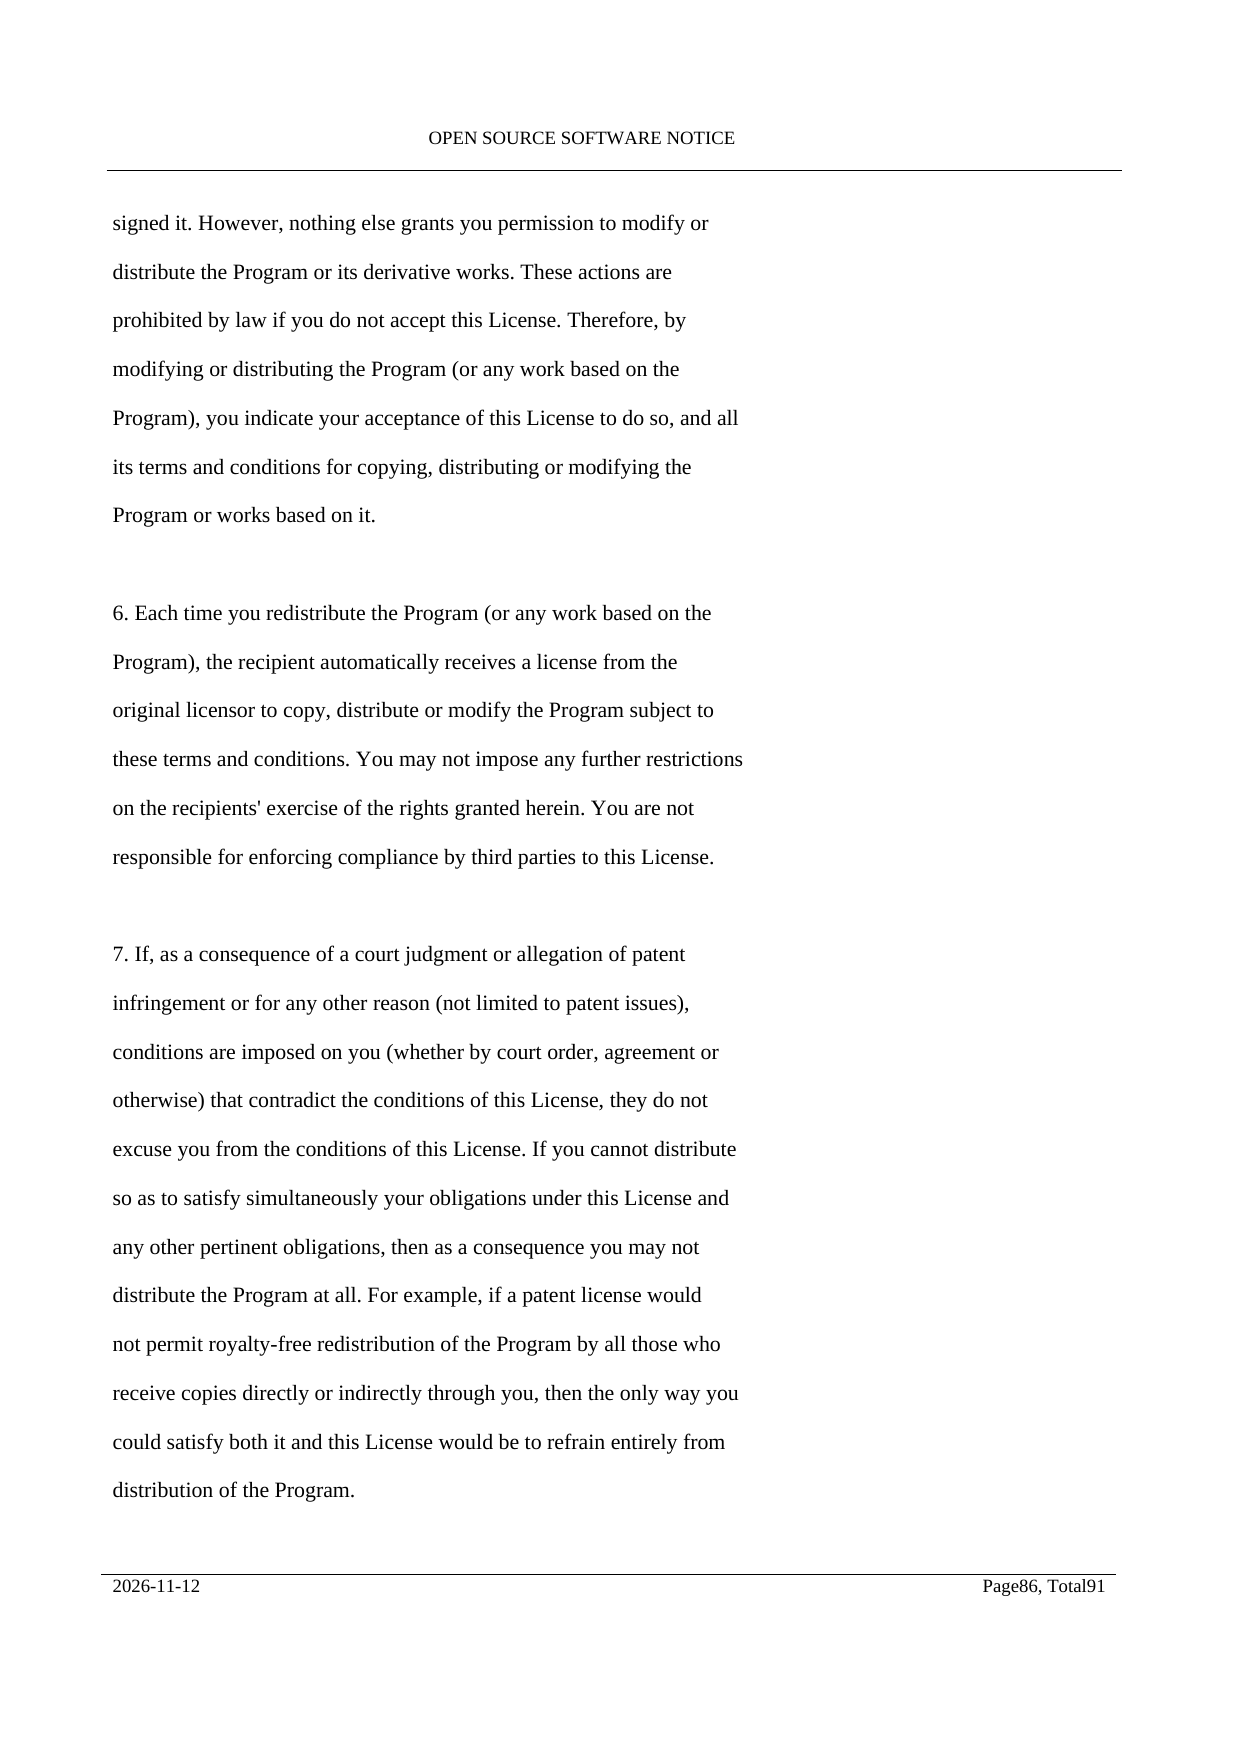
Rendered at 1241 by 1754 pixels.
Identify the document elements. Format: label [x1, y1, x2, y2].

text [112, 206, 1128, 1506]
